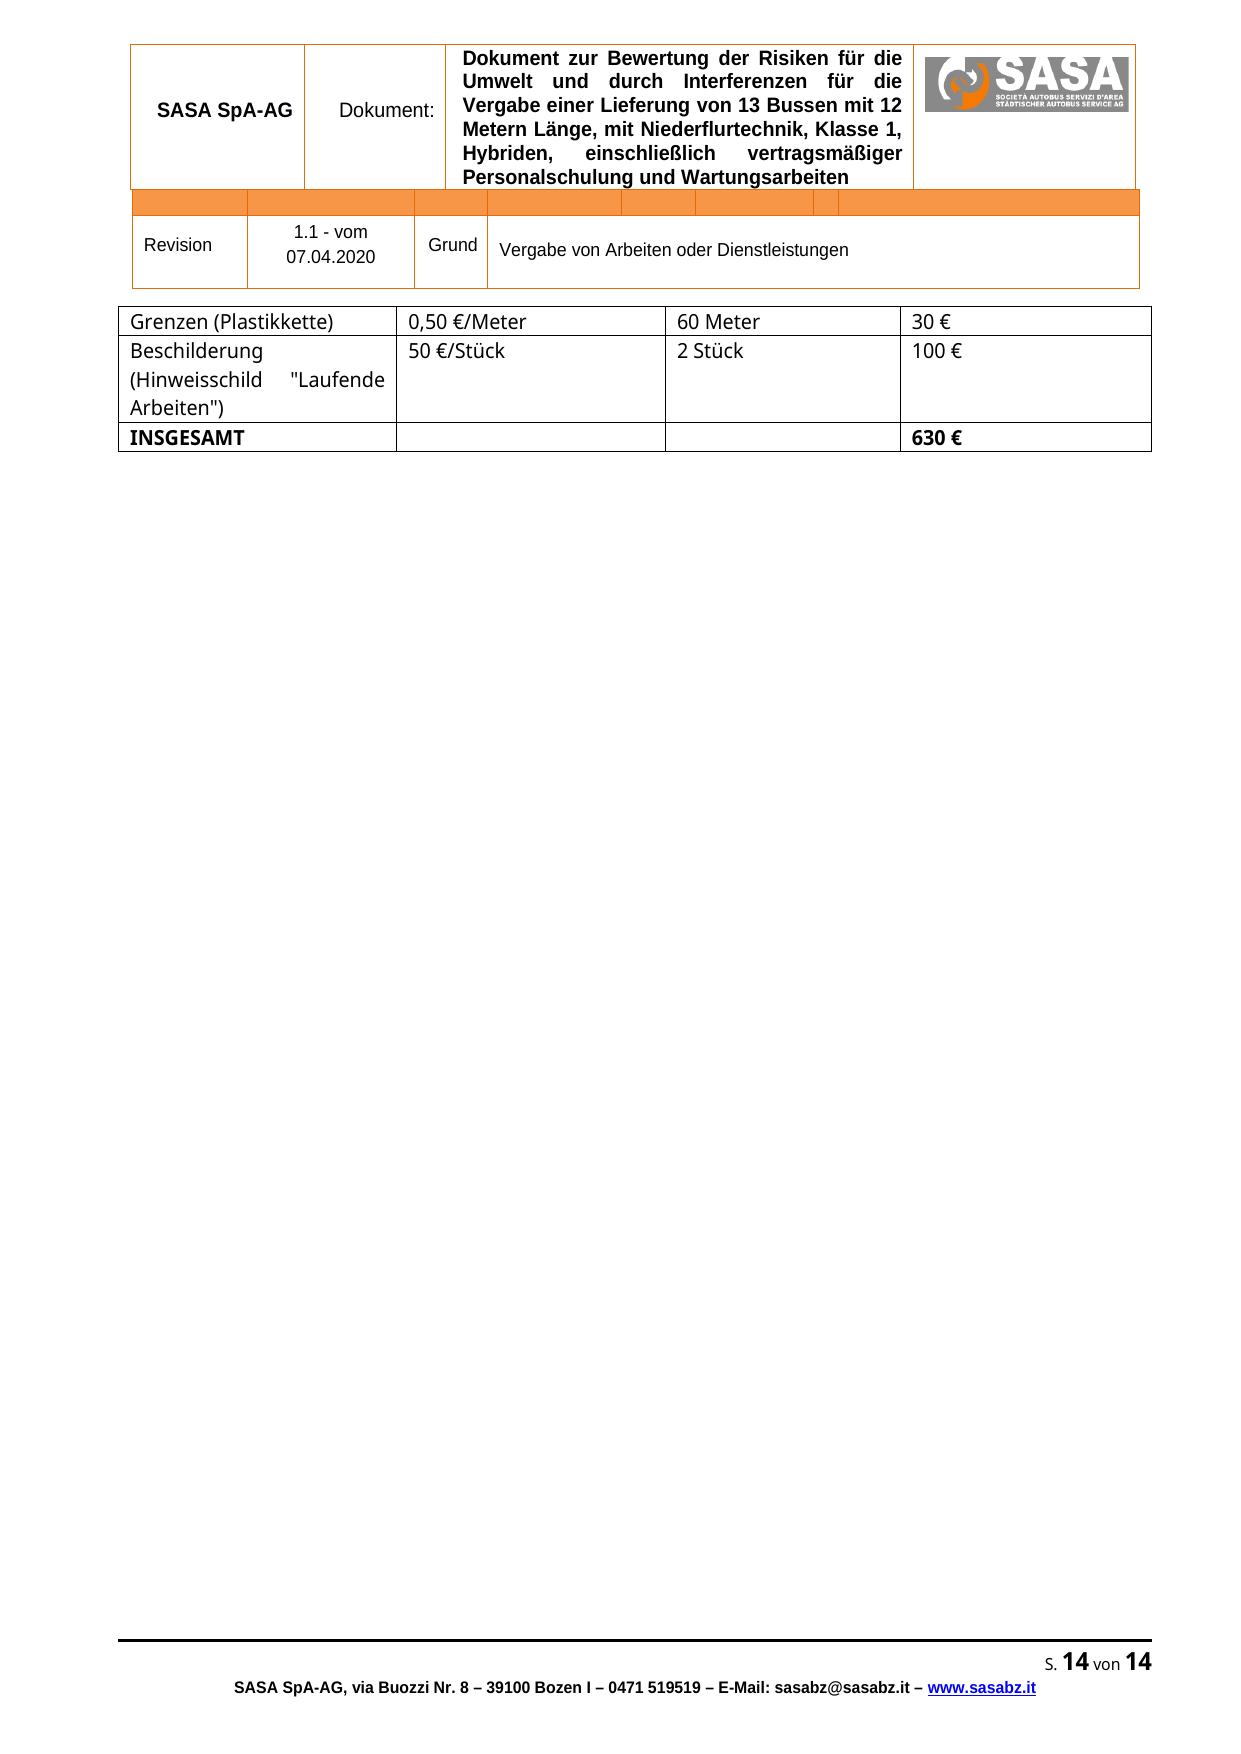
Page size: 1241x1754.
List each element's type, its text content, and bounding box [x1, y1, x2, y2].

table_cell [397, 423, 665, 451]
table_cell 630 € [901, 423, 1151, 451]
table_cell 0,50 €/Meter [397, 307, 665, 335]
table_cell 30 € [901, 307, 1151, 335]
table_cell [666, 423, 900, 451]
table_cell Grenzen (Plastikkette) [119, 307, 396, 335]
table_cell Beschilderung (Hinweisschild "Laufende Arbeiten") [119, 336, 396, 422]
picture [925, 57, 1129, 112]
table_cell 2 Stück [666, 336, 900, 422]
table_cell INSGESAMT [119, 423, 396, 451]
table_cell 50 €/Stück [397, 336, 665, 422]
table_cell 60 Meter [666, 307, 900, 335]
table_cell 100 € [901, 336, 1151, 422]
